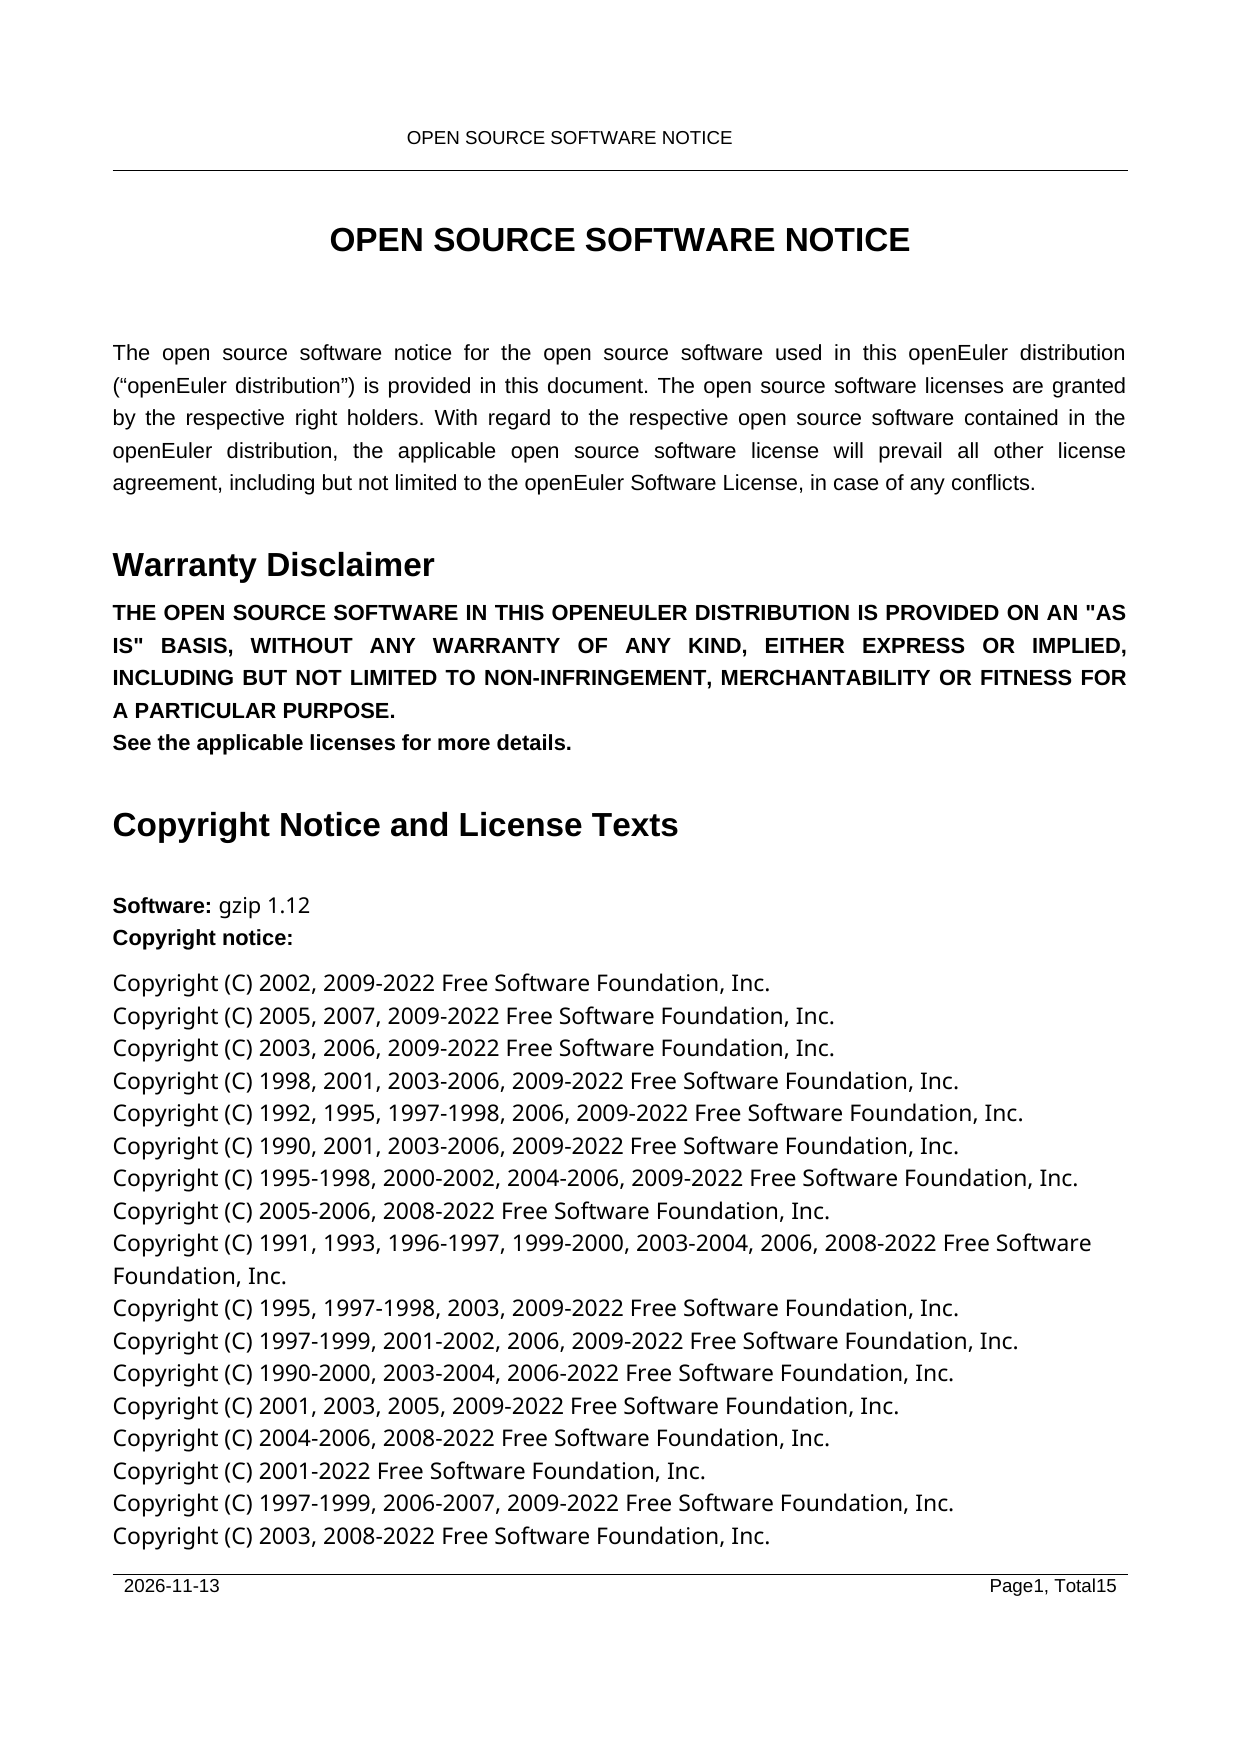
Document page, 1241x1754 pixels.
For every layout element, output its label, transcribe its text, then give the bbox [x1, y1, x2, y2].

text Copyright Notice and License Texts [112, 791, 1128, 856]
text Warranty Disclaimer [112, 531, 1128, 596]
text THE OPEN SOURCE SOFTWARE IN THIS OPENEULER DISTRIBUTION IS PROVIDED ON AN "AS IS" BASIS, WITHOUT ANY WARRANTY OF ANY KIND, EITHER EXPRESS OR IMPLIED, INCLUDING BUT NOT LIMITED TO NON-INFRINGEMENT, MERCHANTABILITY OR FITNESS FOR A PARTICULAR PURPOSE. See the applicable licenses for more details. [112, 596, 1128, 759]
title Software: gzip 1.12 [112, 889, 1128, 921]
text OPEN SOURCE SOFTWARE NOTICE [112, 206, 1128, 271]
text Copyright notice: [112, 921, 1128, 954]
text The open source software notice for the open source software used in this openEuler distribution (“openEuler distribution”) is provided in this document. The open source software licenses are granted by the respective right holders. With regard to the respective open source software contained in the openEuler distribution, the applicable open source software license will prevail all other license agreement, including but not limited to the openEuler Software License, in case of any conflicts. [112, 336, 1128, 499]
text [112, 966, 1128, 1551]
